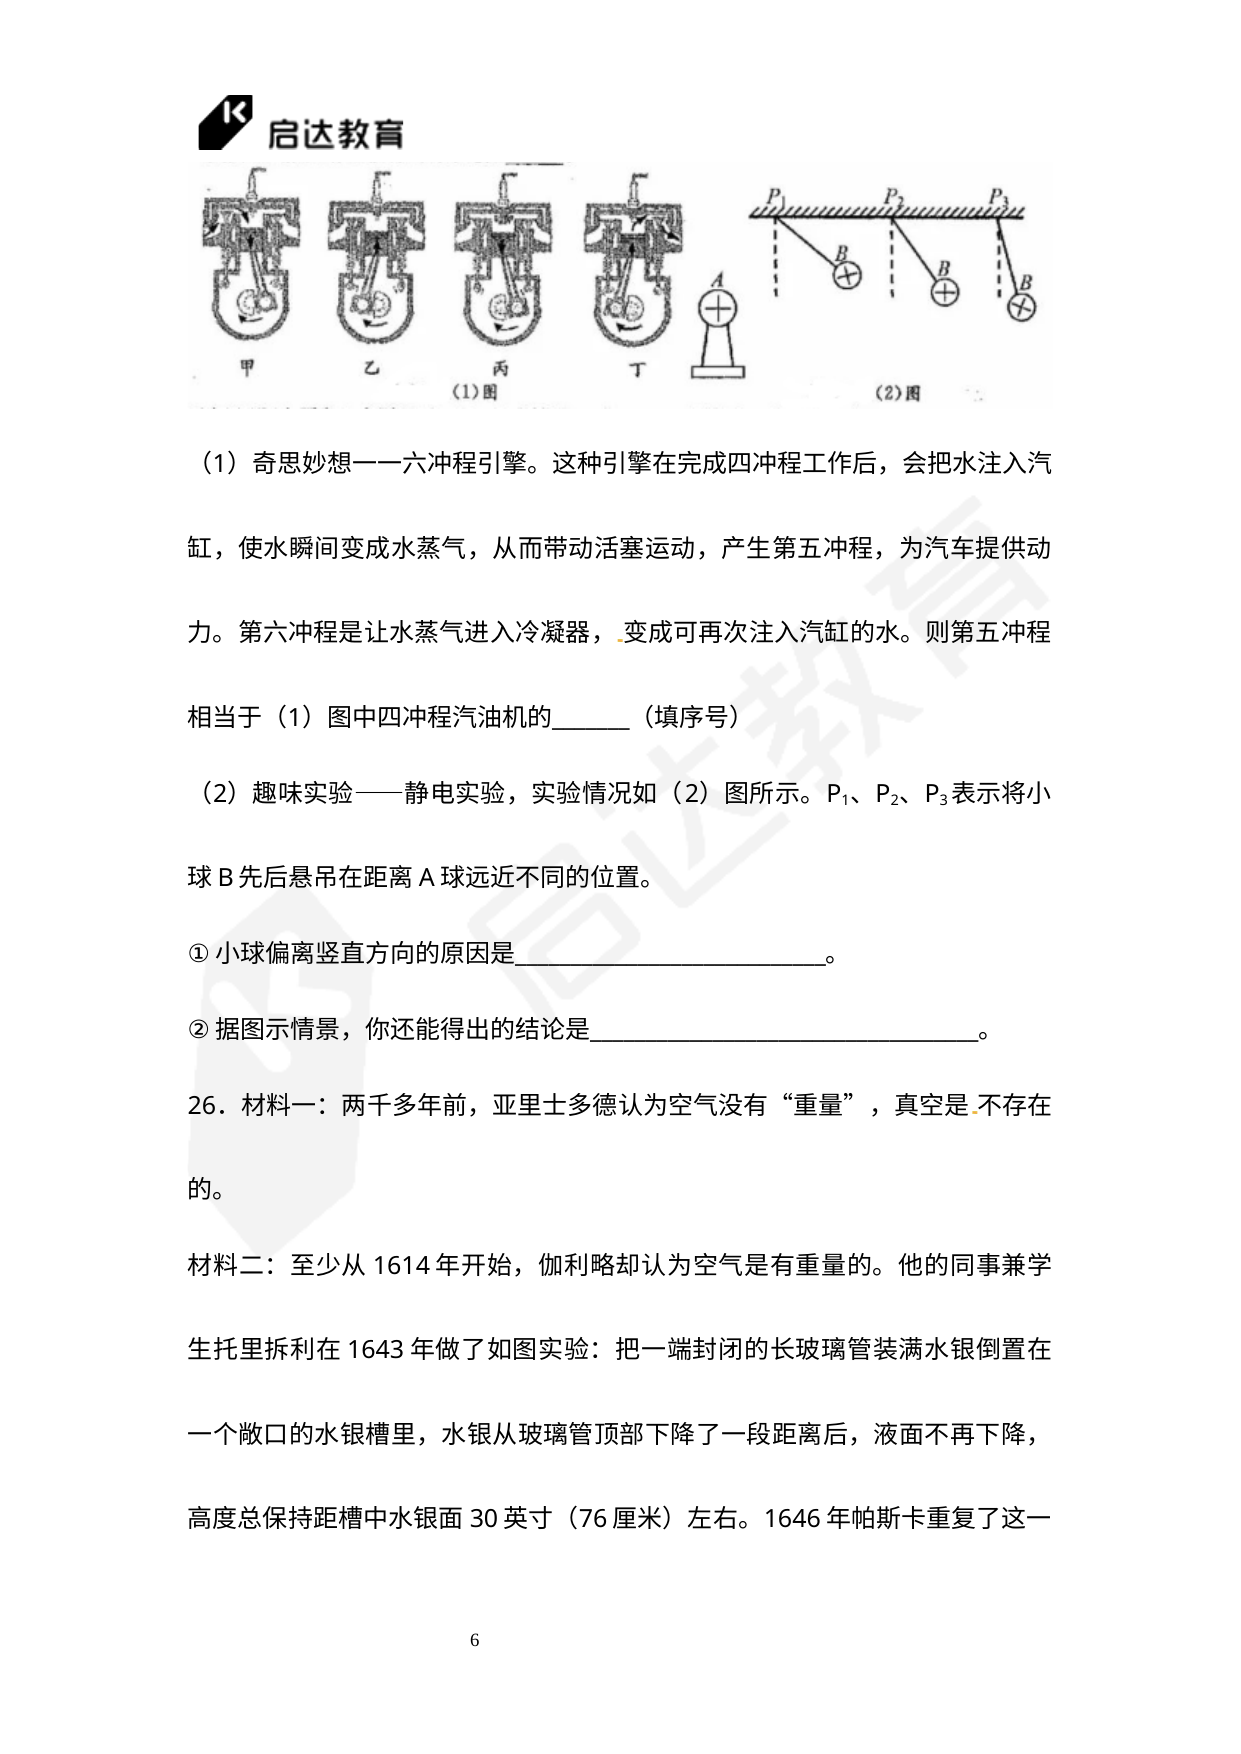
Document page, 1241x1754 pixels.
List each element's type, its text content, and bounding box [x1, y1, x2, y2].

text ②据图示情景，你还能得出的结论是___________________________________。 [187, 995, 1053, 1060]
text （2）趣味实验——静电实验，实验情况如（2）图所示。P1、P2、P3表示将小球B先后悬吊在距离A球远近不同的位置。 [187, 759, 1053, 908]
picture [187, 162, 1053, 409]
text 26．材料一：两千多年前，亚里士多德认为空气没有“重量”，真空是不存在的。 [187, 1071, 1053, 1220]
text ①小球偏离竖直方向的原因是____________________________。 [187, 919, 1053, 984]
text 材料二：至少从1614年开始，伽利略却认为空气是有重量的。他的同事兼学生托里拆利在1643年做了如图实验：把一端封闭的长玻璃管装满水银倒置在一个敞口的水银槽里，水银从玻璃管顶部下降了一段距离后，液面不再下降，高度总保持距槽中水银面30英寸（76厘米）左右。1646年帕斯卡重复了这一实验。 [187, 1231, 1053, 1549]
text （1）奇思妙想一一六冲程引擎。这种引擎在完成四冲程工作后，会把水注入汽缸，使水瞬间变成水蒸气，从而带动活塞运动，产生第五冲程，为汽车提供动力。第六冲程是让水蒸气进入冷凝器，变成可再次注入汽缸的水。则第五冲程相当于（1）图中四冲程汽油机的_______（填序号） [187, 429, 1053, 748]
picture [198, 95, 404, 150]
